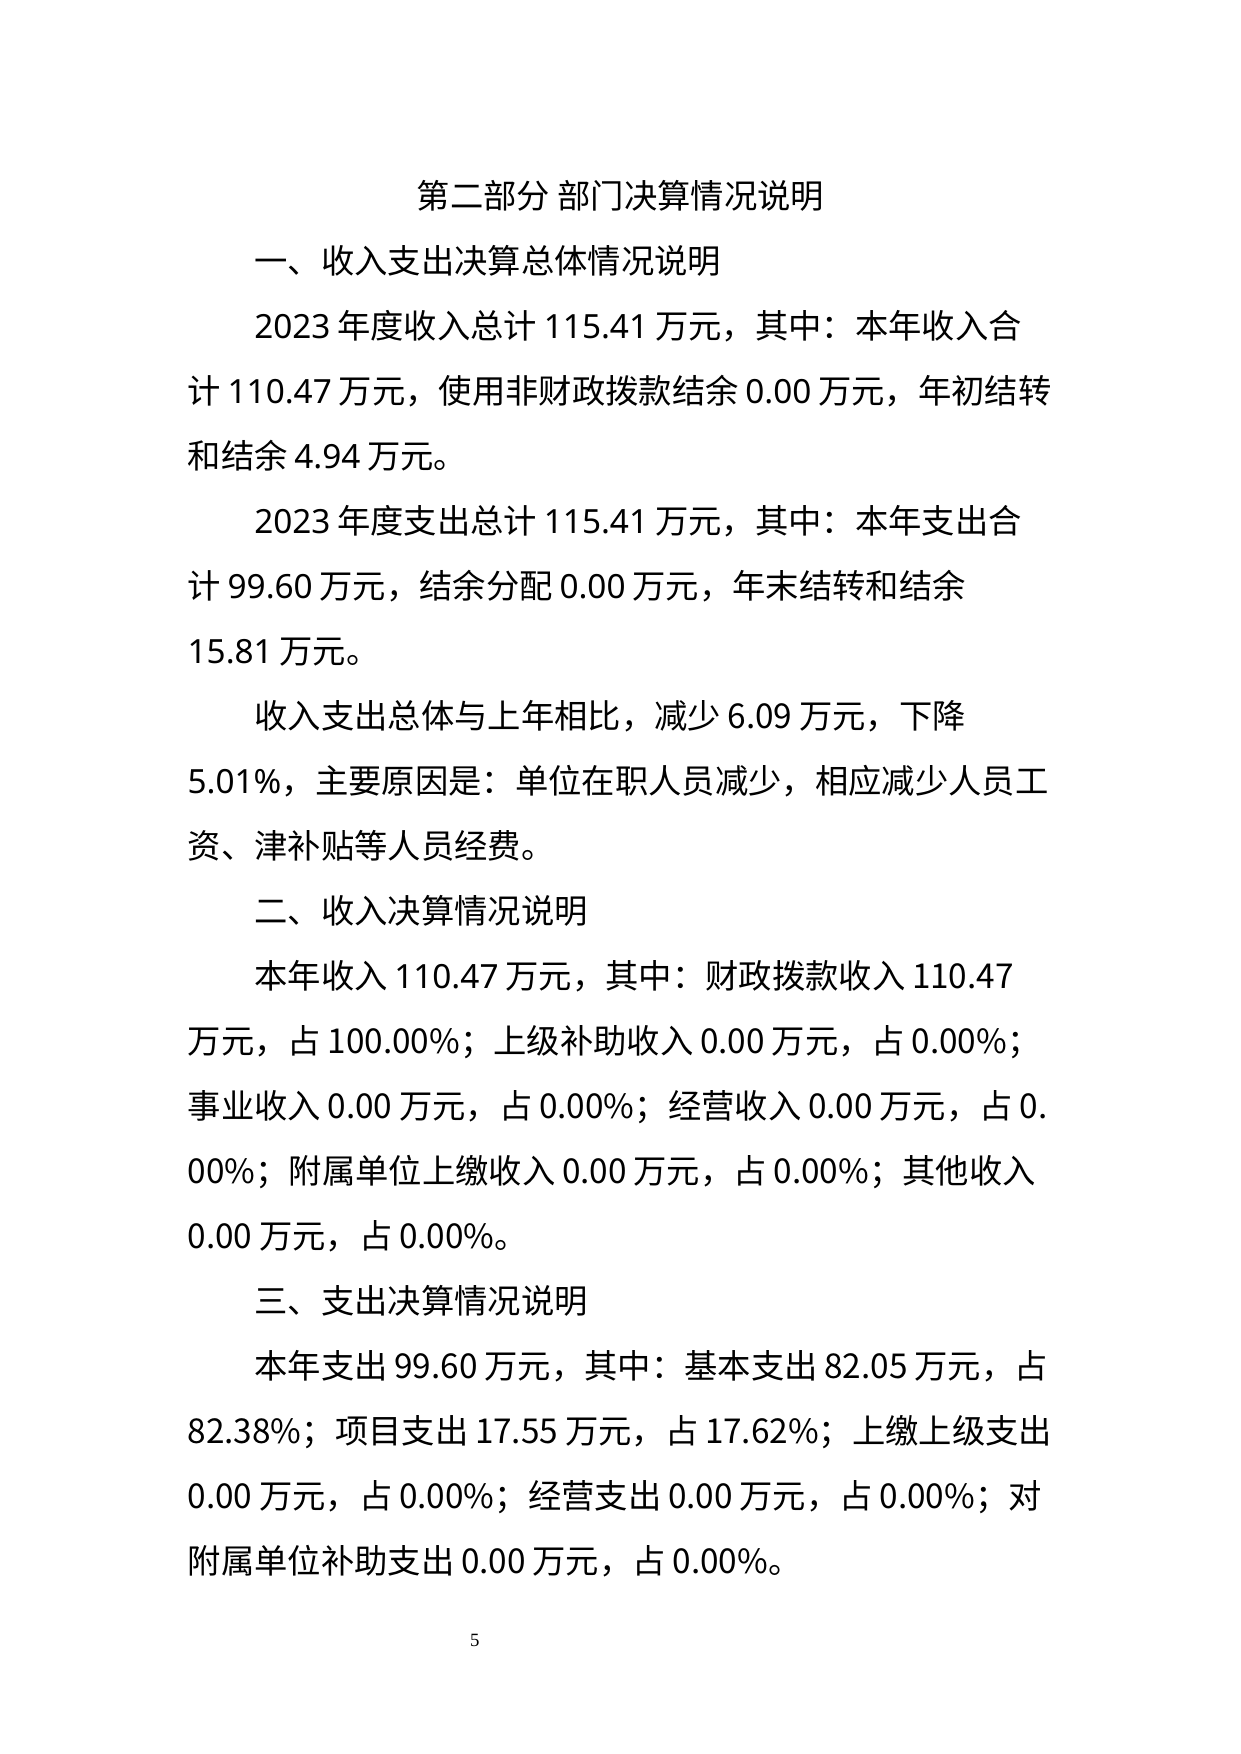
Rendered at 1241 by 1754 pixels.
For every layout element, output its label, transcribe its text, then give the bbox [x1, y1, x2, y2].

text 一、收入支出决算总体情况说明 [187, 227, 1053, 292]
text 二、收入决算情况说明 [187, 877, 1053, 942]
text 收入支出总体与上年相比，减少6.09万元，下降5.01%，主要原因是：单位在职人员减少，相应减少人员工资、津补贴等人员经费。 [187, 682, 1053, 877]
text 本年收入110.47万元，其中：财政拨款收入110.47万元，占100.00%；上级补助收入0.00万元，占0.00%；事业收入0.00万元，占0.00%；经营收入0.00万元，占0.00%；附属单位上缴收入0.00万元，占0.00%；其他收入0.00万元，占0.00%。 [187, 942, 1053, 1267]
text 2023年度收入总计115.41万元，其中：本年收入合计110.47万元，使用非财政拨款结余0.00万元，年初结转和结余4.94万元。 [187, 292, 1053, 487]
text 本年支出99.60万元，其中：基本支出82.05万元，占82.38%；项目支出17.55万元，占17.62%；上缴上级支出0.00万元，占0.00%；经营支出0.00万元，占0.00%；对附属单位补助支出0.00万元，占0.00%。 [187, 1332, 1053, 1592]
text 2023年度支出总计115.41万元，其中：本年支出合计99.60万元，结余分配0.00万元，年末结转和结余15.81万元。 [187, 487, 1053, 682]
text 第二部分 部门决算情况说明 [187, 162, 1053, 227]
text 三、支出决算情况说明 [187, 1267, 1053, 1332]
